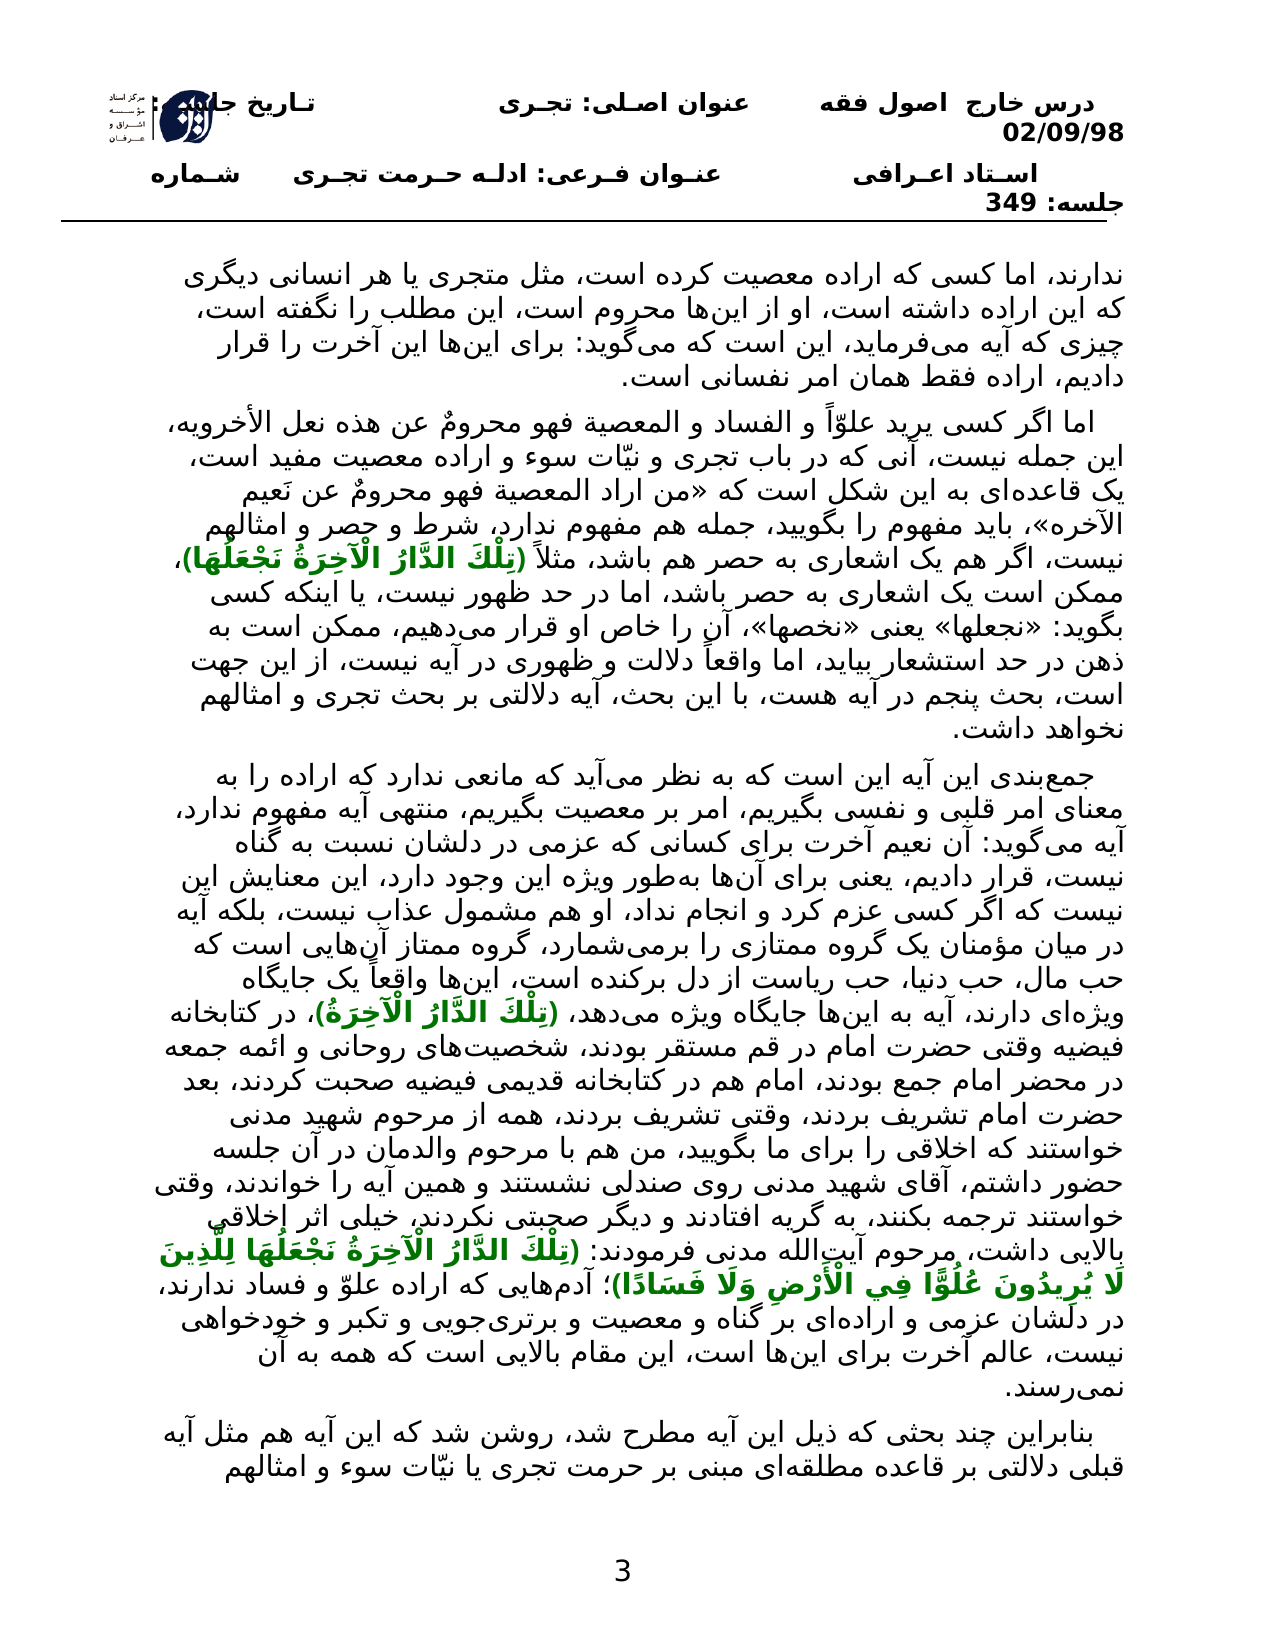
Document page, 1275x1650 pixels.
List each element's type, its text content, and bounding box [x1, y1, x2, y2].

picture [102, 86, 215, 146]
text اما اگر کسی یرید علوّاً و الفساد و المعصیة فهو محرومٌ عن هذه نعل الأخرویه، این جمله نیست، آنی که در باب تجری و نیّات سوء و اراده معصیت مفید است، یک قاعده‌ای به این شکل است که «من اراد المعصیة فهو محرومٌ عن نَعیم الآخره»، باید مفهوم را بگویید، جمله هم مفهوم ندارد، شرط و حصر و امثالهم نیست، اگر هم یک اشعاری به حصر هم باشد، مثلاً ﴿تِلْكَ الدَّارُ الْآخِرَةُ نَجْعَلُهَا﴾، ممکن است یک اشعاری به حصر باشد، اما در حد ظهور نیست، یا اینکه کسی بگوید: «نجعلها» یعنی «نخصها»، آن را خاص او قرار می‌دهیم، ممکن است به ذهن در حد استشعار بیاید، اما واقعاً دلالت و ظهوری در آیه نیست، از این جهت است، بحث پنجم در آیه هست، با این بحث، آیه دلالتی بر بحث تجری و امثالهم نخواهد داشت. [150, 406, 1125, 745]
text جمع‌بندی این آیه این است که به نظر می‌آید که مانعی ندارد که اراده را به معنای امر قلبی و نفسی بگیریم، امر بر معصیت بگیریم، منتهی آیه مفهوم ندارد، آیه می‌گوید: آن نعیم آخرت برای کسانی که عزمی در دلشان نسبت به گناه نیست، قرار دادیم، یعنی برای آن‌ها به‌طور ویژه این وجود دارد، این معنایش این نیست که اگر کسی عزم کرد و انجام نداد، او هم مشمول عذاب نیست، بلکه آیه در میان مؤمنان یک گروه ممتازی را برمی‌شمارد، گروه ممتاز آن‌هایی است که حب مال، حب دنیا، حب ریاست از دل برکنده است، این‌ها واقعاً یک جایگاه ویژه‌ای دارند، آیه به این‌ها جایگاه ویژه می‌دهد، ﴿تِلْكَ الدَّارُ الْآخِرَةُ﴾، در کتابخانه فیضیه وقتی حضرت امام در قم مستقر بودند، شخصیت‌های روحانی و ائمه جمعه در محضر امام جمع بودند، امام هم در کتابخانه قدیمی فیضیه صحبت کردند، بعد حضرت امام تشریف بردند، وقتی تشریف بردند، همه از مرحوم شهید مدنی خواستند که اخلاقی را برای ما بگویید، من هم با مرحوم والدمان در آن جلسه حضور داشتم، آقای شهید مدنی روی صندلی نشستند و همین آیه را خواندند، وقتی خواستند ترجمه بکنند، به گریه افتادند و دیگر صحبتی نکردند، خیلی اثر اخلاقی بالایی داشت، مرحوم آیت‌الله مدنی فرمودند: ﴿تِلْكَ الدَّارُ الْآخِرَةُ نَجْعَلُهَا لِلَّذِينَ لَا يُرِيدُونَ عُلُوًّا فِي الْأَرْضِ وَلَا فَسَادًا﴾؛ آدم‌هایی که اراده علوّ و فساد ندارند، در دلشان عزمی و اراده‌ای بر گناه و معصیت و برتری‌جویی و تکبر و خودخواهی نیست، عالم آخرت برای این‌ها است، این مقام بالایی است که همه به آن نمی‌رسند. [150, 758, 1125, 1403]
